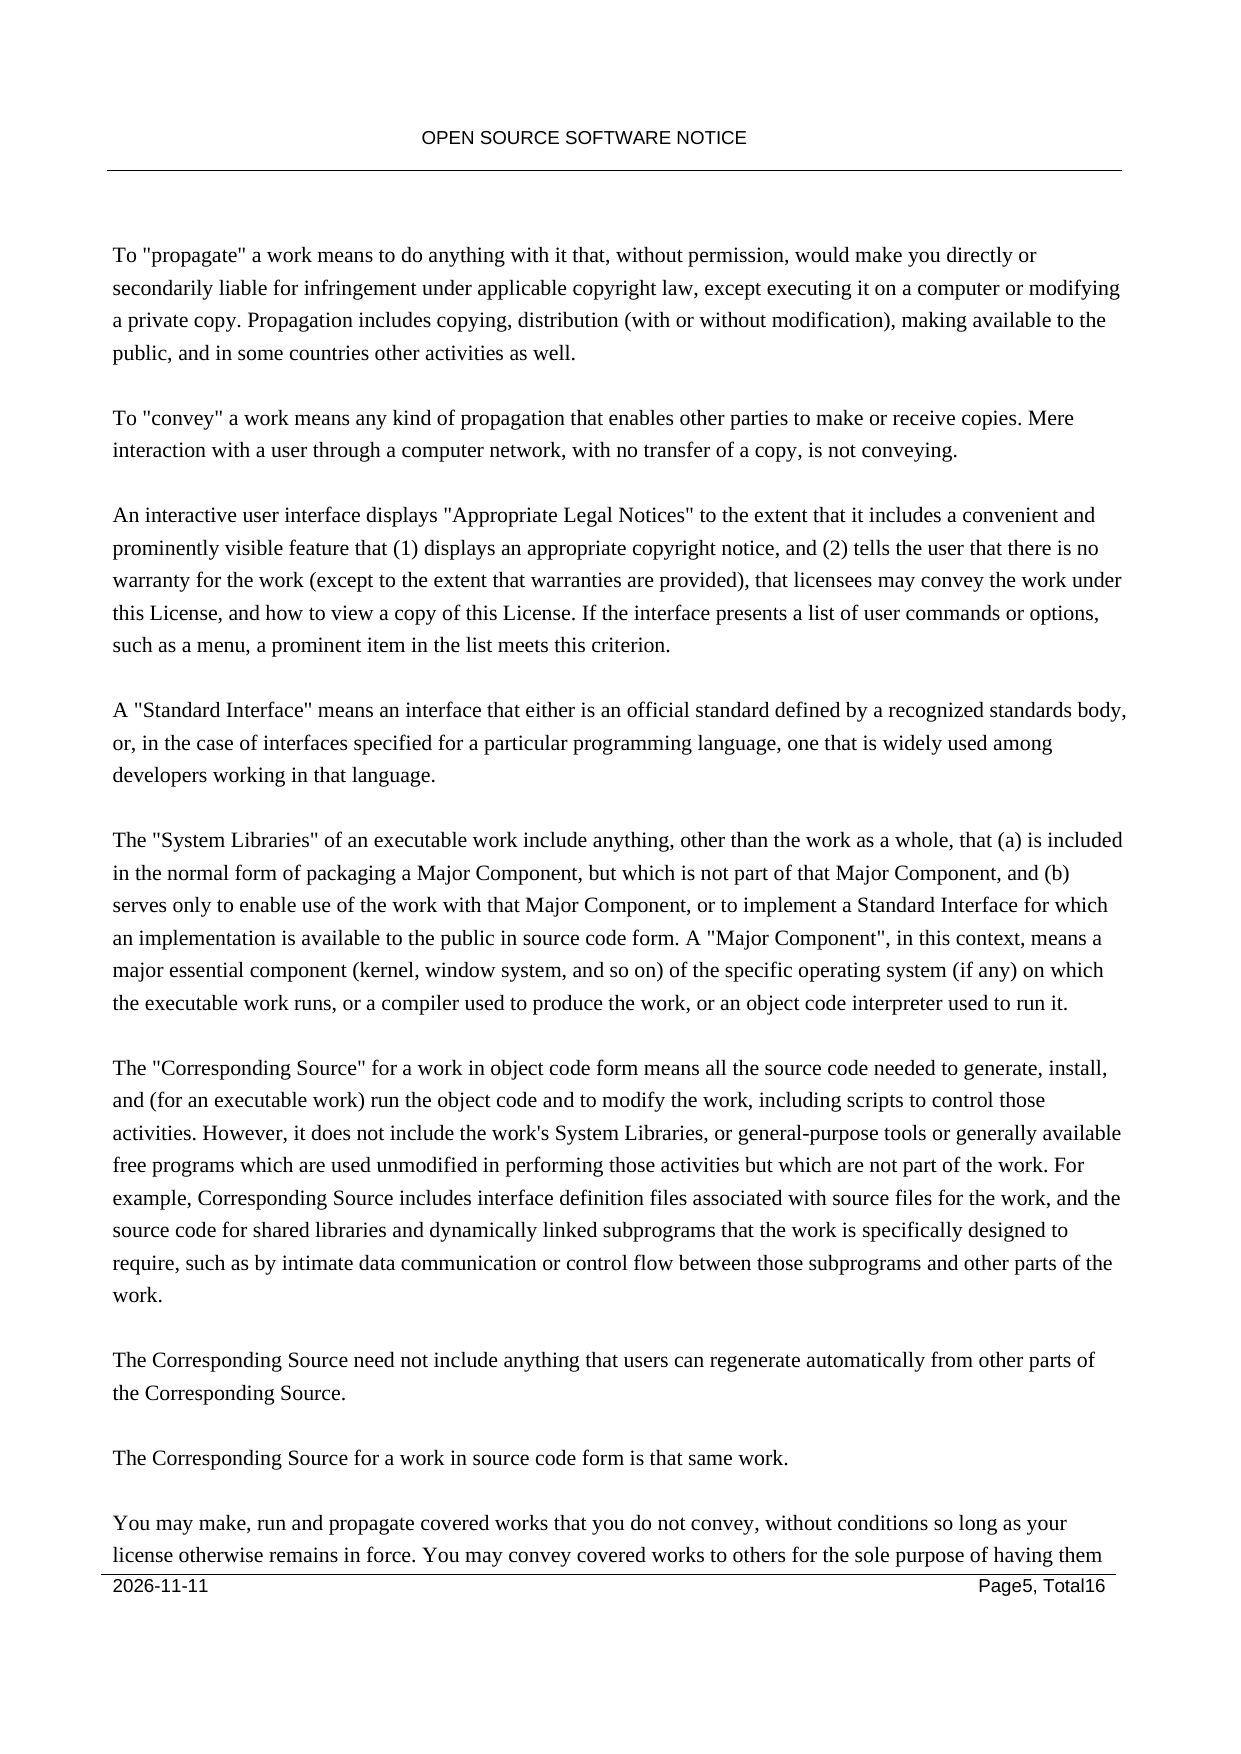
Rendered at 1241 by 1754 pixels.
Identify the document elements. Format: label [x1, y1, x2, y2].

text [112, 206, 1128, 1571]
